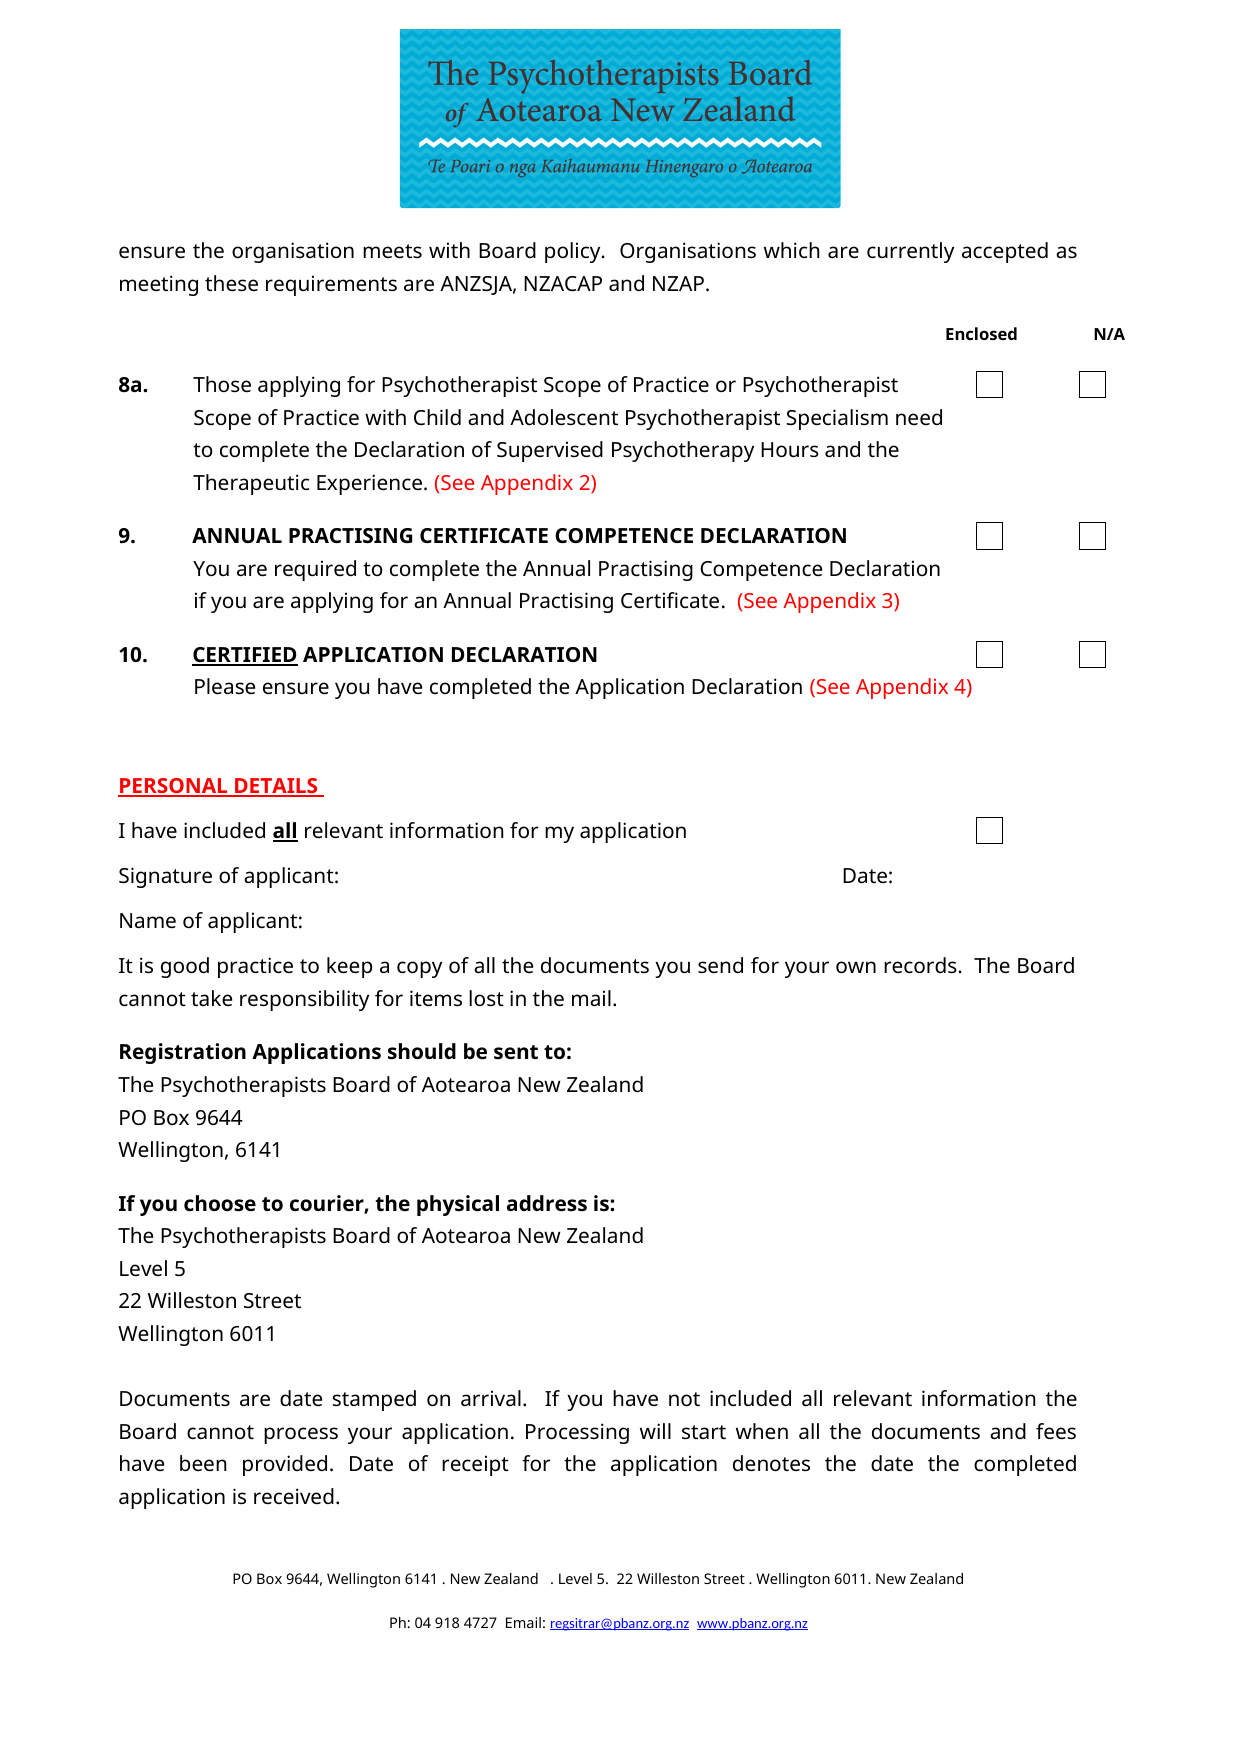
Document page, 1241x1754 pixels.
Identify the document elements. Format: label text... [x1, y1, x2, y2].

text Enclosed N/A [118, 322, 1157, 345]
picture [557, 29, 568, 33]
picture [672, 29, 683, 33]
picture [499, 29, 511, 33]
picture [744, 29, 755, 33]
picture [515, 29, 525, 33]
text Therapeutic Experience. (See Appendix 2) [118, 468, 1078, 496]
text The Psychotherapists Board of Aotearoa New Zealand [118, 1221, 1078, 1250]
text Wellington 6011 [118, 1319, 1078, 1348]
text 9. ANNUAL PRACTISING CERTIFICATE COMPETENCE DECLARATION [118, 521, 1078, 550]
picture [383, 29, 857, 227]
text 10. CERTIFIED APPLICATION DECLARATION [118, 640, 1078, 668]
picture [630, 29, 640, 33]
picture [428, 29, 439, 33]
picture [471, 29, 482, 33]
picture [457, 29, 468, 33]
text to complete the Declaration of Supervised Psychotherapy Hours and the [118, 435, 1078, 464]
picture [586, 29, 597, 33]
picture [443, 29, 453, 33]
text if you are applying for an Annual Practising Certificate. (See Appendix 3) [193, 586, 1078, 615]
text PO Box 9644 [118, 1103, 1078, 1131]
picture [687, 29, 697, 33]
picture [773, 29, 784, 33]
text 8a. Those applying for Psychotherapist Scope of Practice or Psychotherapist [118, 370, 1078, 398]
text 22 Willeston Street [118, 1287, 1078, 1315]
text The Psychotherapists Board of Aotearoa New Zealand [118, 1070, 1078, 1098]
text Signature of applicant: Date: [118, 861, 1078, 890]
picture [715, 29, 726, 33]
text It is good practice to keep a copy of all the documents you send for your own records. The Board cannot take responsibility for items lost in the mail. [118, 951, 1078, 1012]
picture [658, 29, 669, 33]
picture [600, 29, 611, 33]
picture [701, 29, 711, 33]
picture [572, 29, 582, 33]
picture [644, 29, 654, 33]
picture [802, 29, 826, 33]
text I have included all relevant information for my application [118, 816, 1078, 844]
text You are required to complete the Annual Practising Competence Declaration [193, 554, 1078, 582]
picture [543, 29, 554, 33]
text Wellington, 6141 [118, 1135, 1078, 1164]
text Documents are date stamped on arrival. If you have not included all relevant information the Board cannot process your application. Processing will start when all the documents and fees have been provided. Date of receipt for the application denotes the date the completed application is received. [118, 1384, 1078, 1511]
picture [485, 29, 496, 33]
picture [729, 29, 741, 33]
picture [614, 29, 626, 33]
text Scope of Practice with Child and Adolescent Psychotherapist Specialism need [118, 403, 1078, 431]
text Level 5 [118, 1254, 1078, 1282]
picture [414, 29, 425, 33]
text PERSONAL DETAILS [118, 771, 1078, 799]
text Please ensure you have completed the Application Declaration (See Appendix 4) [193, 672, 1078, 701]
text If you choose to courier, the physical address is: [118, 1189, 1078, 1217]
text Name of applicant: [118, 906, 1078, 935]
picture [787, 29, 798, 33]
picture [759, 29, 769, 33]
picture [529, 29, 539, 33]
text Registration Applications should be sent to: [118, 1037, 1078, 1066]
